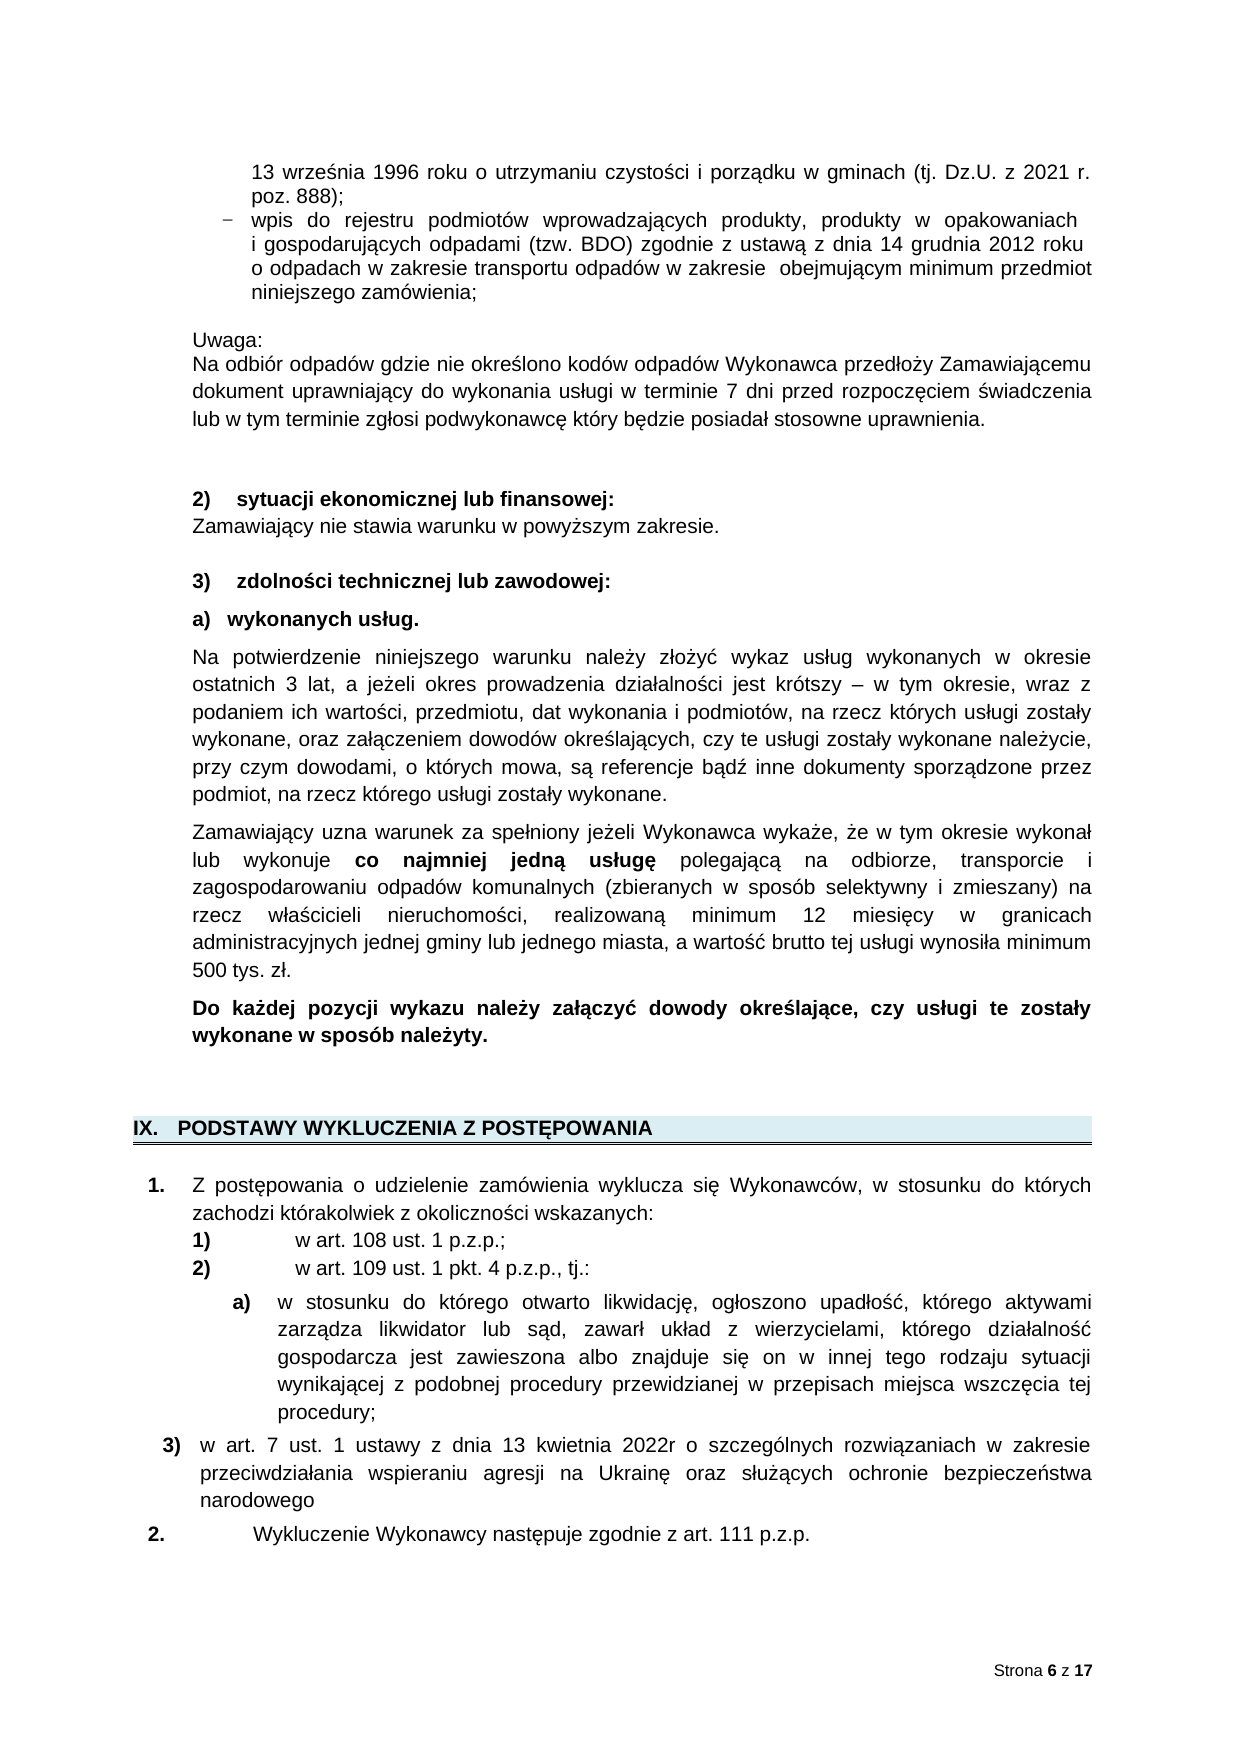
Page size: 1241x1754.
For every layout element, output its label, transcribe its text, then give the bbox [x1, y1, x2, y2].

text Na odbiór odpadów gdzie nie określono kodów odpadów Wykonawca przedłoży Zamawiającemu dokument uprawniający do wykonania usługi w terminie 7 dni przed rozpoczęciem świadczenia lub w tym terminie zgłosi podwykonawcę który będzie posiadał stosowne uprawnienia. [192, 351, 1092, 430]
text Do każdej pozycji wykazu należy załączyć dowody określające, czy usługi te zostały wykonane w sposób należyty. [192, 996, 1092, 1047]
text Zamawiający nie stawia warunku w powyższym zakresie. [163, 514, 1090, 538]
list w stosunku do którego otwarto likwidację, ogłoszono upadłość, którego aktywami zarządza likwidator lub sąd, zawarł układ z wierzycielami, którego działalność gospodarcza jest zawieszona albo znajduje się on w innej tego rodzaju sytuacji wynikającej z podobnej procedury przewidzianej w przepisach miejsca wszczęcia tej procedury; [232, 1289, 1092, 1423]
text Zamawiający uzna warunek za spełniony jeżeli Wykonawca wykaże, że w tym okresie wykonał lub wykonuje co najmniej jedną usługę polegającą na odbiorze, transporcie i zagospodarowaniu odpadów komunalnych (zbieranych w sposób selektywny i zmieszany) na rzecz właścicieli nieruchomości, realizowaną minimum 12 miesięcy w granicach administracyjnych jednej gminy lub jednego miasta, a wartość brutto tej usługi wynosiła minimum 500 tys. zł. [192, 820, 1093, 982]
list sytuacji ekonomicznej lub finansowej: [192, 486, 1090, 510]
list PODSTAWY WYKLUCZENIA Z POSTĘPOWANIA [133, 1116, 1092, 1142]
list w art. 108 ust. 1 p.z.p.; [192, 1228, 1092, 1252]
text Na potwierdzenie niniejszego warunku należy złożyć wykaz usług wykonanych w okresie ostatnich 3 lat, a jeżeli okres prowadzenia działalności jest krótszy – w tym okresie, wraz z podaniem ich wartości, przedmiotu, dat wykonania i podmiotów, na rzecz których usługi zostały wykonane, oraz załączeniem dowodów określających, czy te usługi zostały wykonane należycie, przy czym dowodami, o których mowa, są referencje bądź inne dokumenty sporządzone przez podmiot, na rzecz którego usługi zostały wykonane. [192, 645, 1093, 806]
list zdolności technicznej lub zawodowej: [192, 569, 1090, 593]
list w art. 7 ust. 1 ustawy z dnia 13 kwietnia 2022r o szczególnych rozwiązaniach w zakresie przeciwdziałania wspieraniu agresji na Ukrainę oraz służących ochronie bezpieczeństwa narodowego [162, 1433, 1092, 1512]
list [222, 159, 1092, 207]
list wykonanych usług. [192, 607, 1093, 631]
list wpis do rejestru podmiotów wprowadzających produkty, produkty w opakowaniach i gospodarujących odpadami (tzw. BDO) zgodnie z ustawą z dnia 14 grudnia 2012 roku o odpadach w zakresie transportu odpadów w zakresie obejmującym minimum przedmiot niniejszego zamówienia; [222, 207, 1092, 303]
text Uwaga: [192, 327, 1092, 351]
list Z postępowania o udzielenie zamówienia wyklucza się Wykonawców, w stosunku do których zachodzi którakolwiek z okoliczności wskazanych: [148, 1173, 1092, 1225]
list Wykluczenie Wykonawcy następuje zgodnie z art. 111 p.z.p. [148, 1522, 1092, 1546]
list w art. 109 ust. 1 pkt. 4 p.z.p., tj.: [192, 1256, 1092, 1280]
